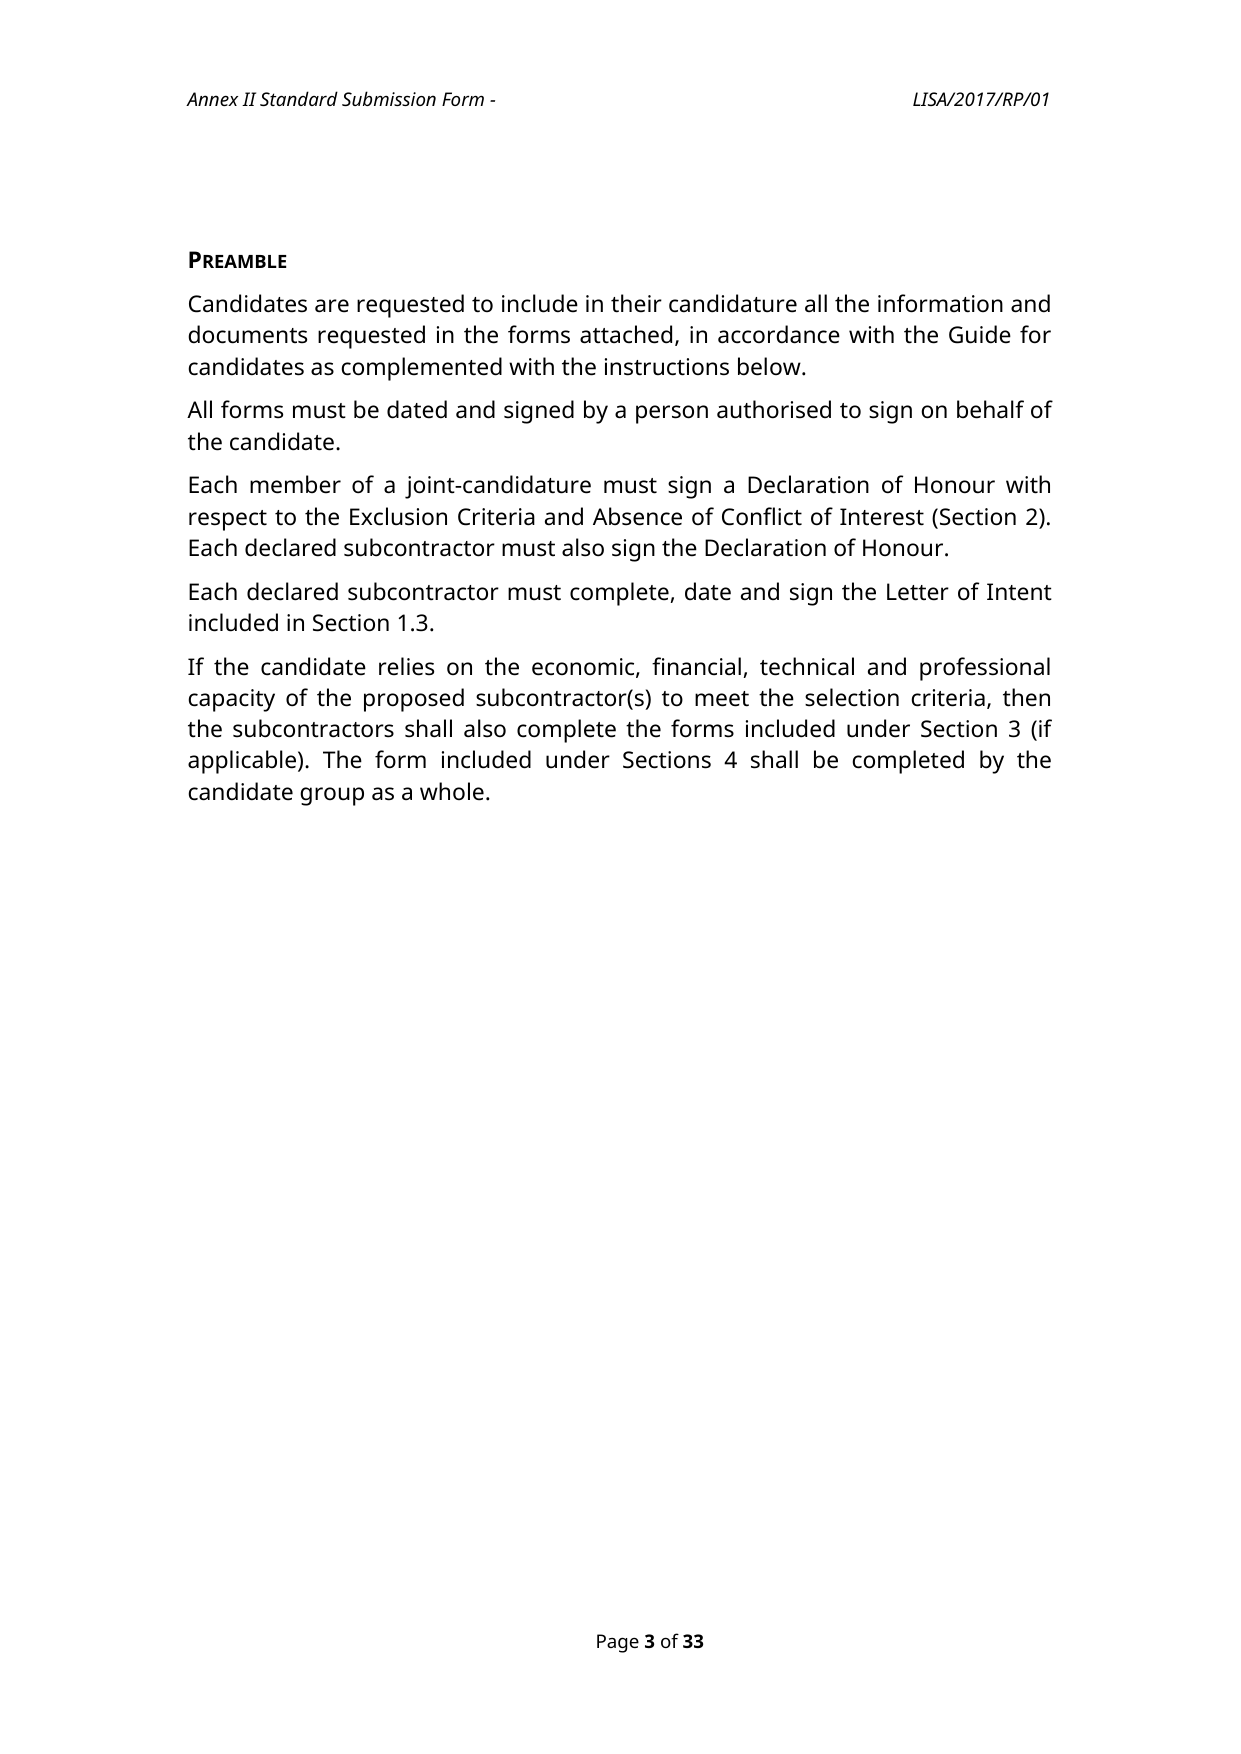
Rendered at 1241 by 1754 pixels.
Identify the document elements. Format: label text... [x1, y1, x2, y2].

text All forms must be dated and signed by a person authorised to sign on behalf of the candidate. [187, 394, 1053, 457]
text Each declared subcontractor must complete, date and sign the Letter of Intent included in Section 1.3. [187, 576, 1053, 638]
text If the candidate relies on the economic, financial, technical and professional capacity of the proposed subcontractor(s) to meet the selection criteria, then the subcontractors shall also complete the forms included under Section 3 (if applicable). The form included under Sections 4 shall be completed by the candidate group as a whole. [187, 651, 1053, 807]
text Candidates are requested to include in their candidature all the information and documents requested in the forms attached, in accordance with the Guide for candidates as complemented with the instructions below. [187, 288, 1053, 382]
subtitle Preamble [187, 244, 1053, 276]
text Each member of a joint-candidature must sign a Declaration of Honour with respect to the Exclusion Criteria and Absence of Conflict of Interest (Section 2). Each declared subcontractor must also sign the Declaration of Honour. [187, 469, 1053, 563]
